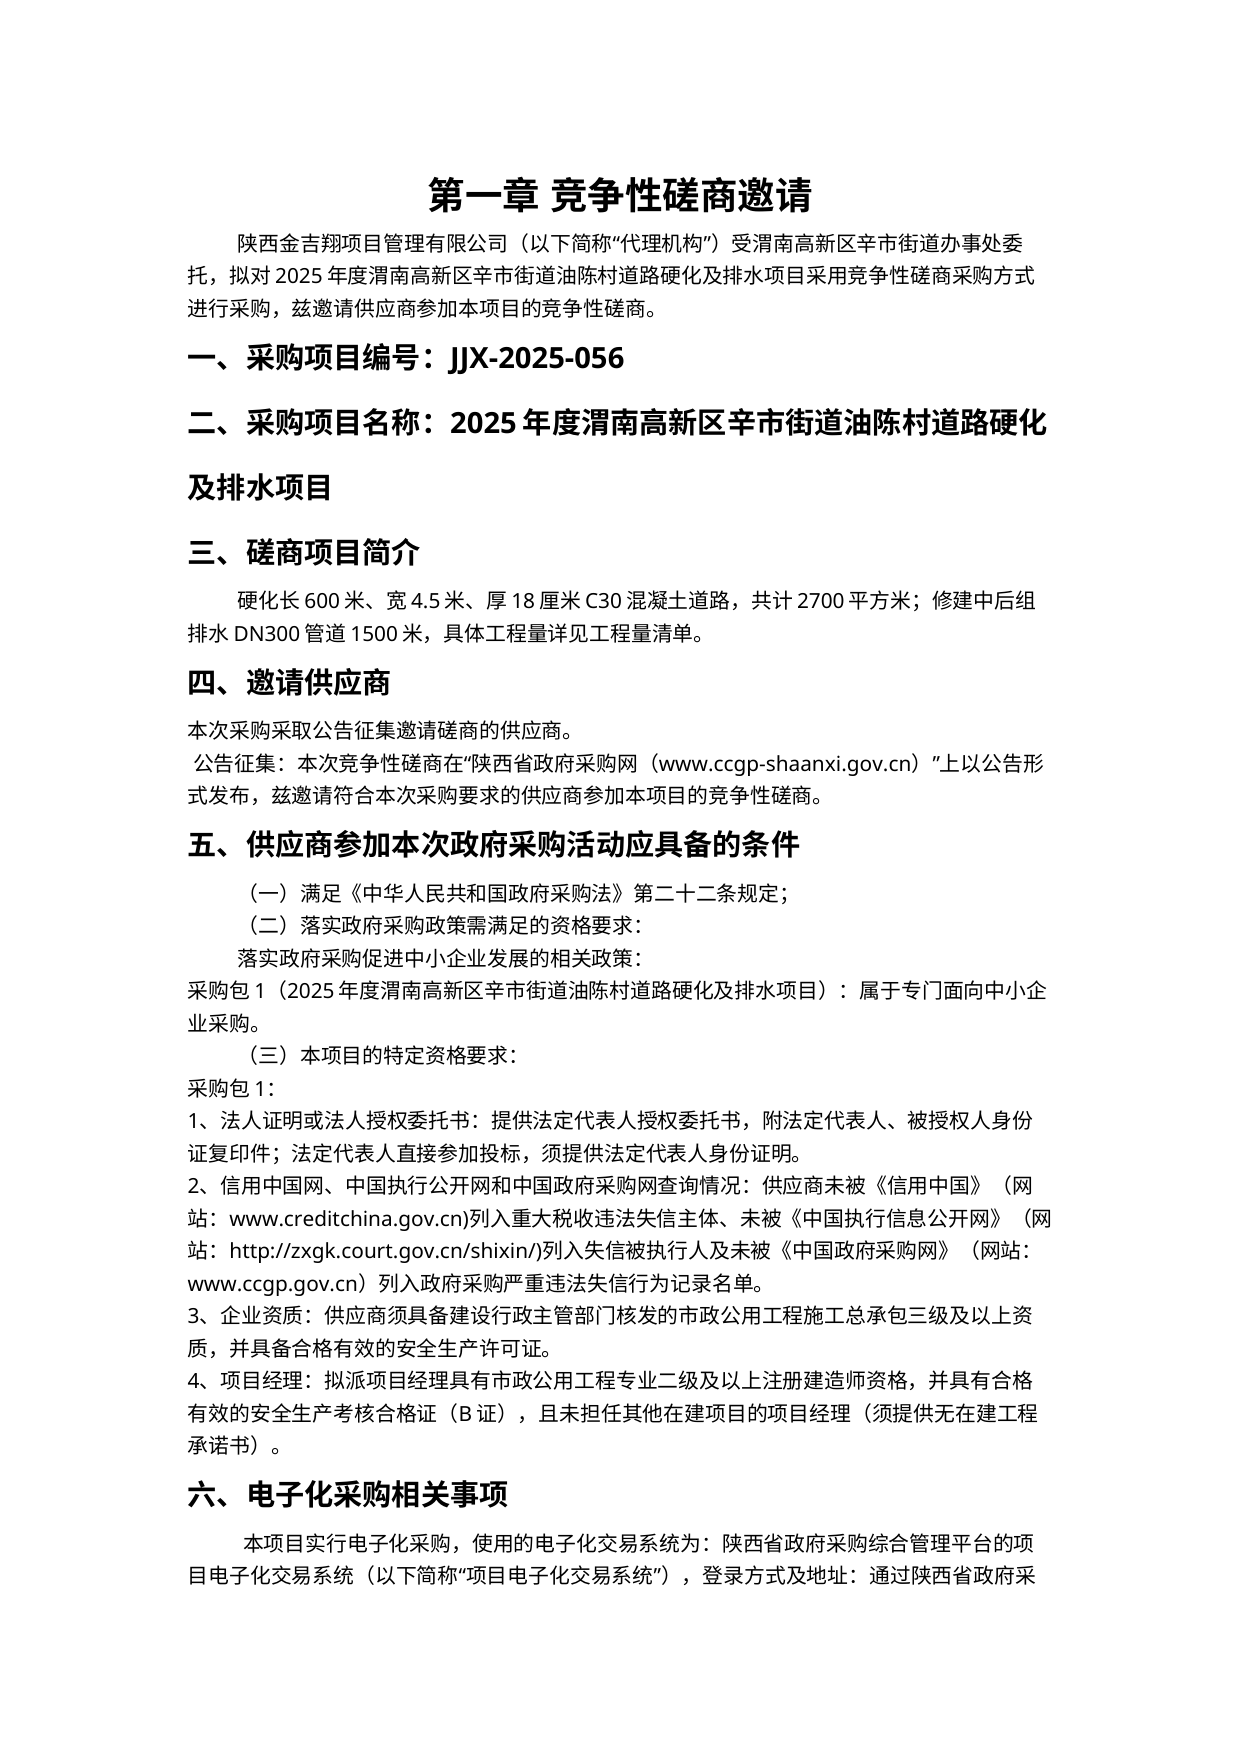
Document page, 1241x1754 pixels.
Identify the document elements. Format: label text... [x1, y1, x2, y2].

text 2、信用中国网、中国执行公开网和中国政府采购网查询情况：供应商未被《信用中国》（网站：www.creditchina.gov.cn)列入重大税收违法失信主体、未被《中国执行信息公开网》（网站：http://zxgk.court.gov.cn/shixin/)列入失信被执行人及未被《中国政府采购网》（网站：www.ccgp.gov.cn）列入政府采购严重违法失信行为记录名单。 [187, 1169, 1053, 1299]
text （二）落实政府采购政策需满足的资格要求： [187, 909, 1053, 942]
text 一、采购项目编号：JJX-2025-056 [187, 324, 1053, 389]
text （一）满足《中华人民共和国政府采购法》第二十二条规定； [187, 877, 1053, 909]
text 采购包1（2025年度渭南高新区辛市街道油陈村道路硬化及排水项目）：属于专门面向中小企业采购。 [187, 974, 1053, 1039]
text 3、企业资质：供应商须具备建设行政主管部门核发的市政公用工程施工总承包三级及以上资质，并具备合格有效的安全生产许可证。 [187, 1299, 1053, 1364]
text 二、采购项目名称：2025年度渭南高新区辛市街道油陈村道路硬化及排水项目 [187, 389, 1053, 519]
text 4、项目经理：拟派项目经理具有市政公用工程专业二级及以上注册建造师资格，并具有合格有效的安全生产考核合格证（B证），且未担任其他在建项目的项目经理（须提供无在建工程承诺书）。 [187, 1364, 1053, 1462]
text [187, 1527, 1053, 1592]
text 硬化长600米、宽4.5米、厚18厘米C30混凝土道路，共计2700平方米；修建中后组排水DN300管道1500米，具体工程量详见工程量清单。 [187, 584, 1053, 649]
text 第一章 竞争性磋商邀请 [187, 162, 1053, 227]
text 本次采购采取公告征集邀请磋商的供应商。 [187, 714, 1053, 747]
text 三、磋商项目简介 [187, 519, 1053, 584]
text 1、法人证明或法人授权委托书：提供法定代表人授权委托书，附法定代表人、被授权人身份证复印件；法定代表人直接参加投标，须提供法定代表人身份证明。 [187, 1104, 1053, 1169]
text 采购包1： [187, 1072, 1053, 1104]
text 五、供应商参加本次政府采购活动应具备的条件 [187, 812, 1053, 877]
text 四、邀请供应商 [187, 649, 1053, 714]
text （三）本项目的特定资格要求： [187, 1039, 1053, 1072]
text 落实政府采购促进中小企业发展的相关政策： [187, 942, 1053, 974]
text 陕西金吉翔项目管理有限公司（以下简称“代理机构”）受渭南高新区辛市街道办事处委托，拟对2025年度渭南高新区辛市街道油陈村道路硬化及排水项目采用竞争性磋商采购方式进行采购，兹邀请供应商参加本项目的竞争性磋商。 [187, 227, 1053, 324]
text 六、电子化采购相关事项 [187, 1462, 1053, 1527]
text 公告征集：本次竞争性磋商在“陕西省政府采购网（www.ccgp-shaanxi.gov.cn）”上以公告形式发布，兹邀请符合本次采购要求的供应商参加本项目的竞争性磋商。 [187, 747, 1053, 812]
